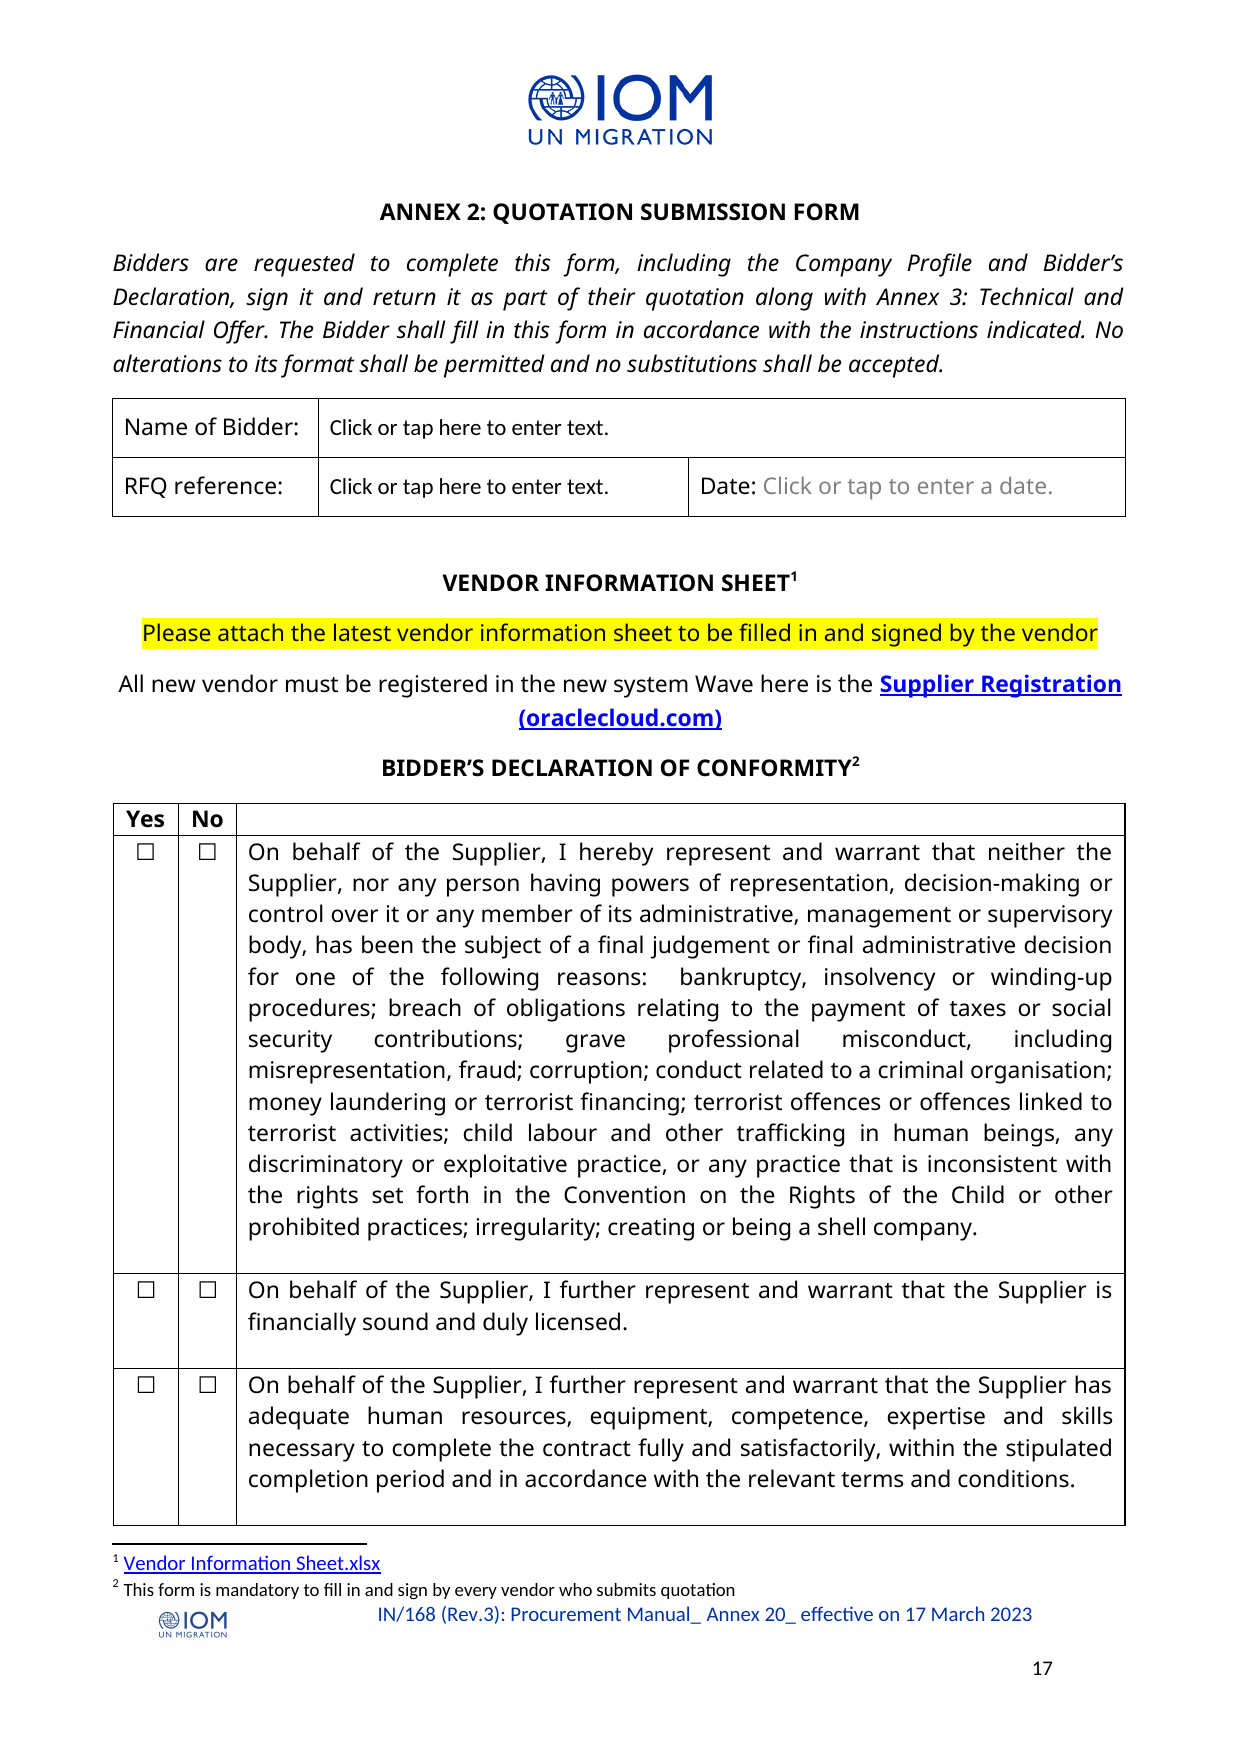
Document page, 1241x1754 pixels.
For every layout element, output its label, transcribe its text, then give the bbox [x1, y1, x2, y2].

table_header No [179, 804, 236, 835]
picture [147, 1601, 238, 1646]
table_cell On behalf of the Supplier, I hereby represent and warrant that neither the Supplier, nor any person having powers of representation, decision-making or control over it or any member of its administrative, management or supervisory body, has been the subject of a final judgement or final administrative decision for one of the following reasons: bankruptcy, insolvency or winding-up procedures; breach of obligations relating to the payment of taxes or social security contributions; grave professional misconduct, including misrepresentation, fraud; corruption; conduct related to a criminal organisation; money laundering or terrorist financing; terrorist offences or offences linked to terrorist activities; child labour and other trafficking in human beings, any discriminatory or exploitative practice, or any practice that is inconsistent with the rights set forth in the Convention on the Rights of the Child or other prohibited practices; irregularity; creating or being a shell company. [237, 836, 1124, 1273]
table_cell Date: [689, 458, 1125, 516]
text All new vendor must be registered in the new system Wave here is the Supplier Registration (oraclecloud.com) [112, 668, 1128, 733]
table_cell On behalf of the Supplier, I further represent and warrant that the Supplier is financially sound and duly licensed. [237, 1274, 1124, 1368]
picture [524, 73, 716, 146]
text Bidders are requested to complete this form, including the Company Profile and Bidder’s Declaration, sign it and return it as part of their quotation along with Annex 3: Technical and Financial Offer. The Bidder shall fill in this form in accordance with the instructions indicated. No alterations to its format shall be permitted and no substitutions shall be accepted. [112, 247, 1128, 379]
text Please attach the latest vendor information sheet to be filled in and signed by the vendor [112, 617, 1128, 649]
table_header [237, 804, 1124, 835]
table_header Name of Bidder: [113, 399, 318, 457]
text BIDDER’S DECLARATION OF CONFORMITY [112, 752, 1128, 783]
table_cell RFQ reference: [113, 458, 318, 516]
table_cell On behalf of the Supplier, I further represent and warrant that the Supplier has adequate human resources, equipment, competence, expertise and skills necessary to complete the contract fully and satisfactorily, within the stipulated completion period and in accordance with the relevant terms and conditions. [237, 1369, 1124, 1525]
text ANNEX 2: QUOTATION SUBMISSION FORM [112, 196, 1128, 227]
text VENDOR INFORMATION SHEET [112, 567, 1128, 598]
table_header Yes [114, 804, 178, 835]
